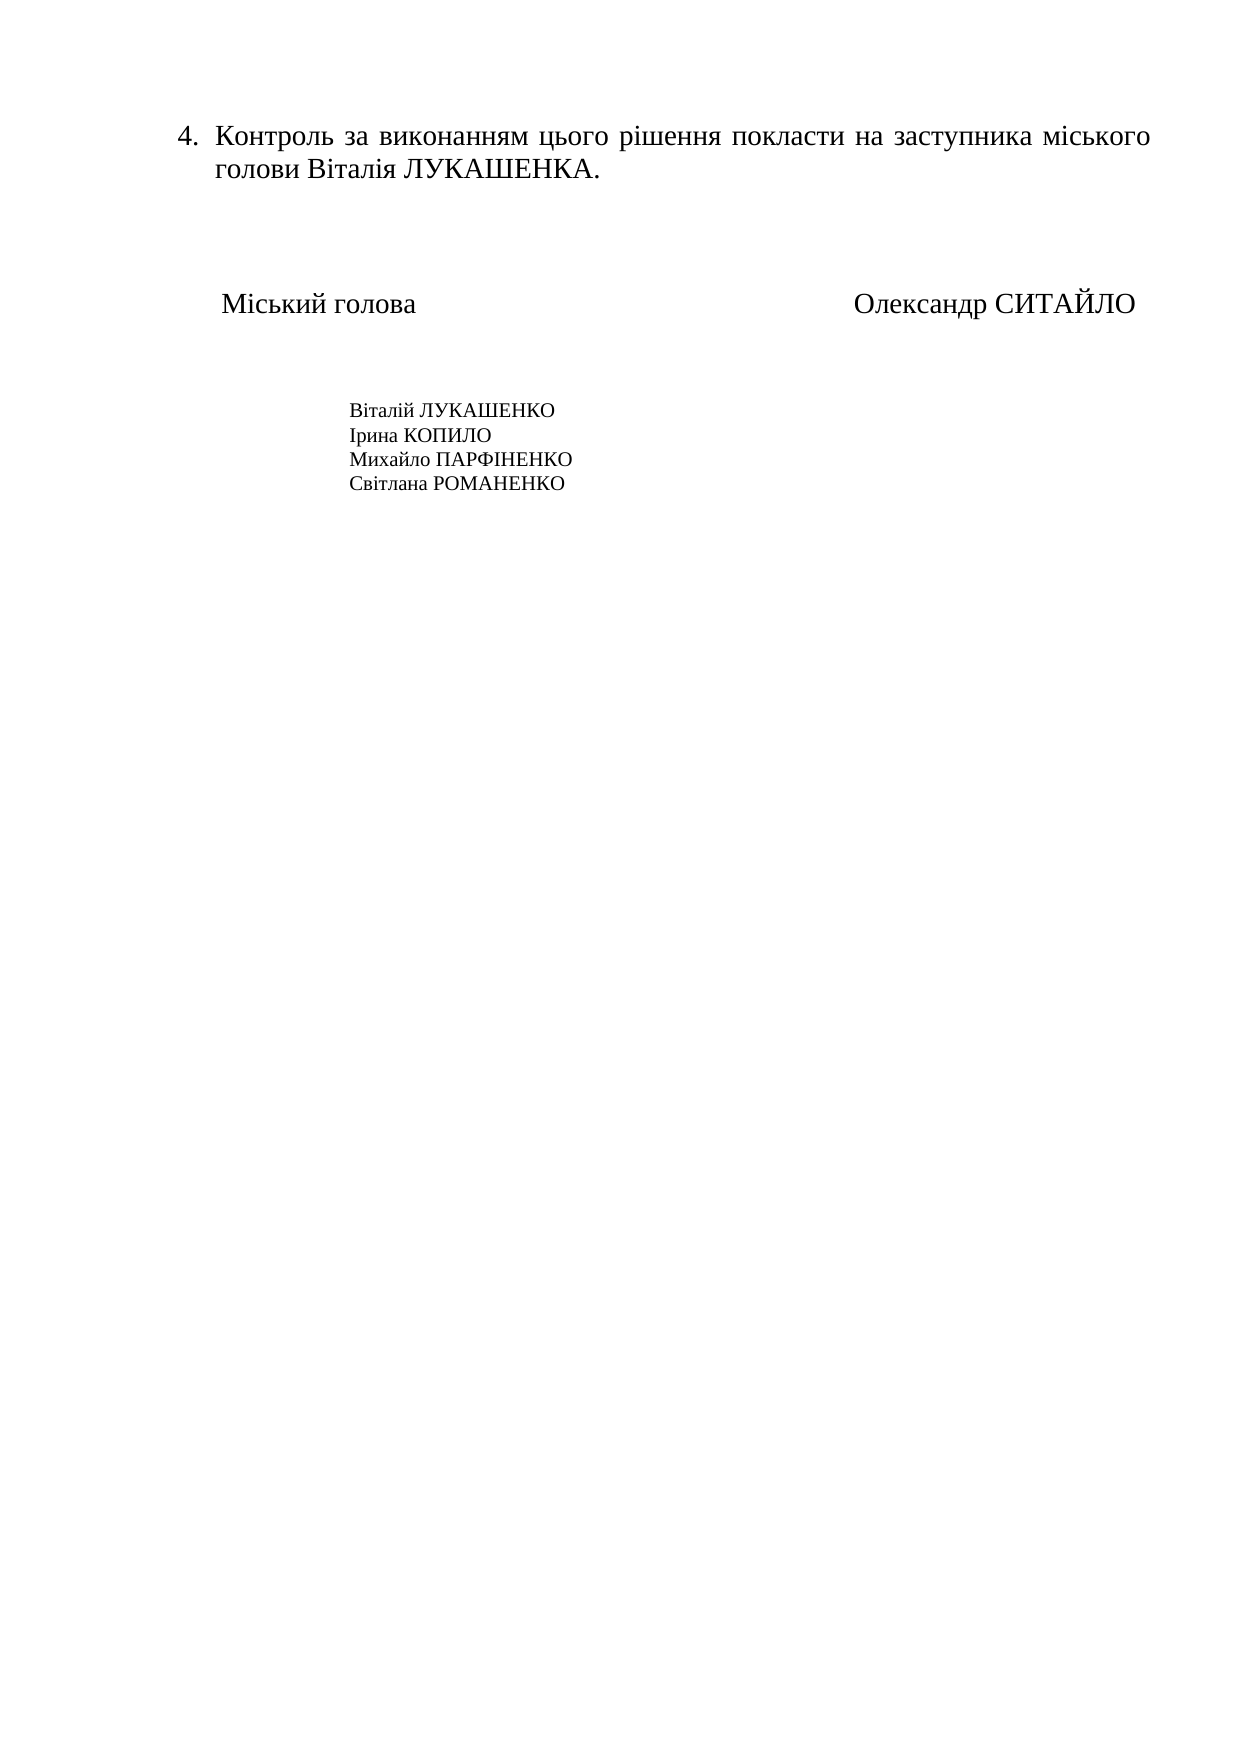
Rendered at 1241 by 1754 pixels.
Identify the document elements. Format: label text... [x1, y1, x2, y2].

list Контроль за виконанням цього рішення покласти на заступника міського голови Віталія ЛУКАШЕНКА. [177, 118, 1152, 185]
text Віталій ЛУКАШЕНКО [177, 398, 1152, 422]
text Михайло ПАРФІНЕНКО [177, 447, 1152, 471]
text Світлана РОМАНЕНКО [177, 471, 1152, 495]
text Ірина КОПИЛО [177, 422, 1152, 447]
text Міський голова Олександр СИТАЙЛО [177, 286, 1152, 319]
